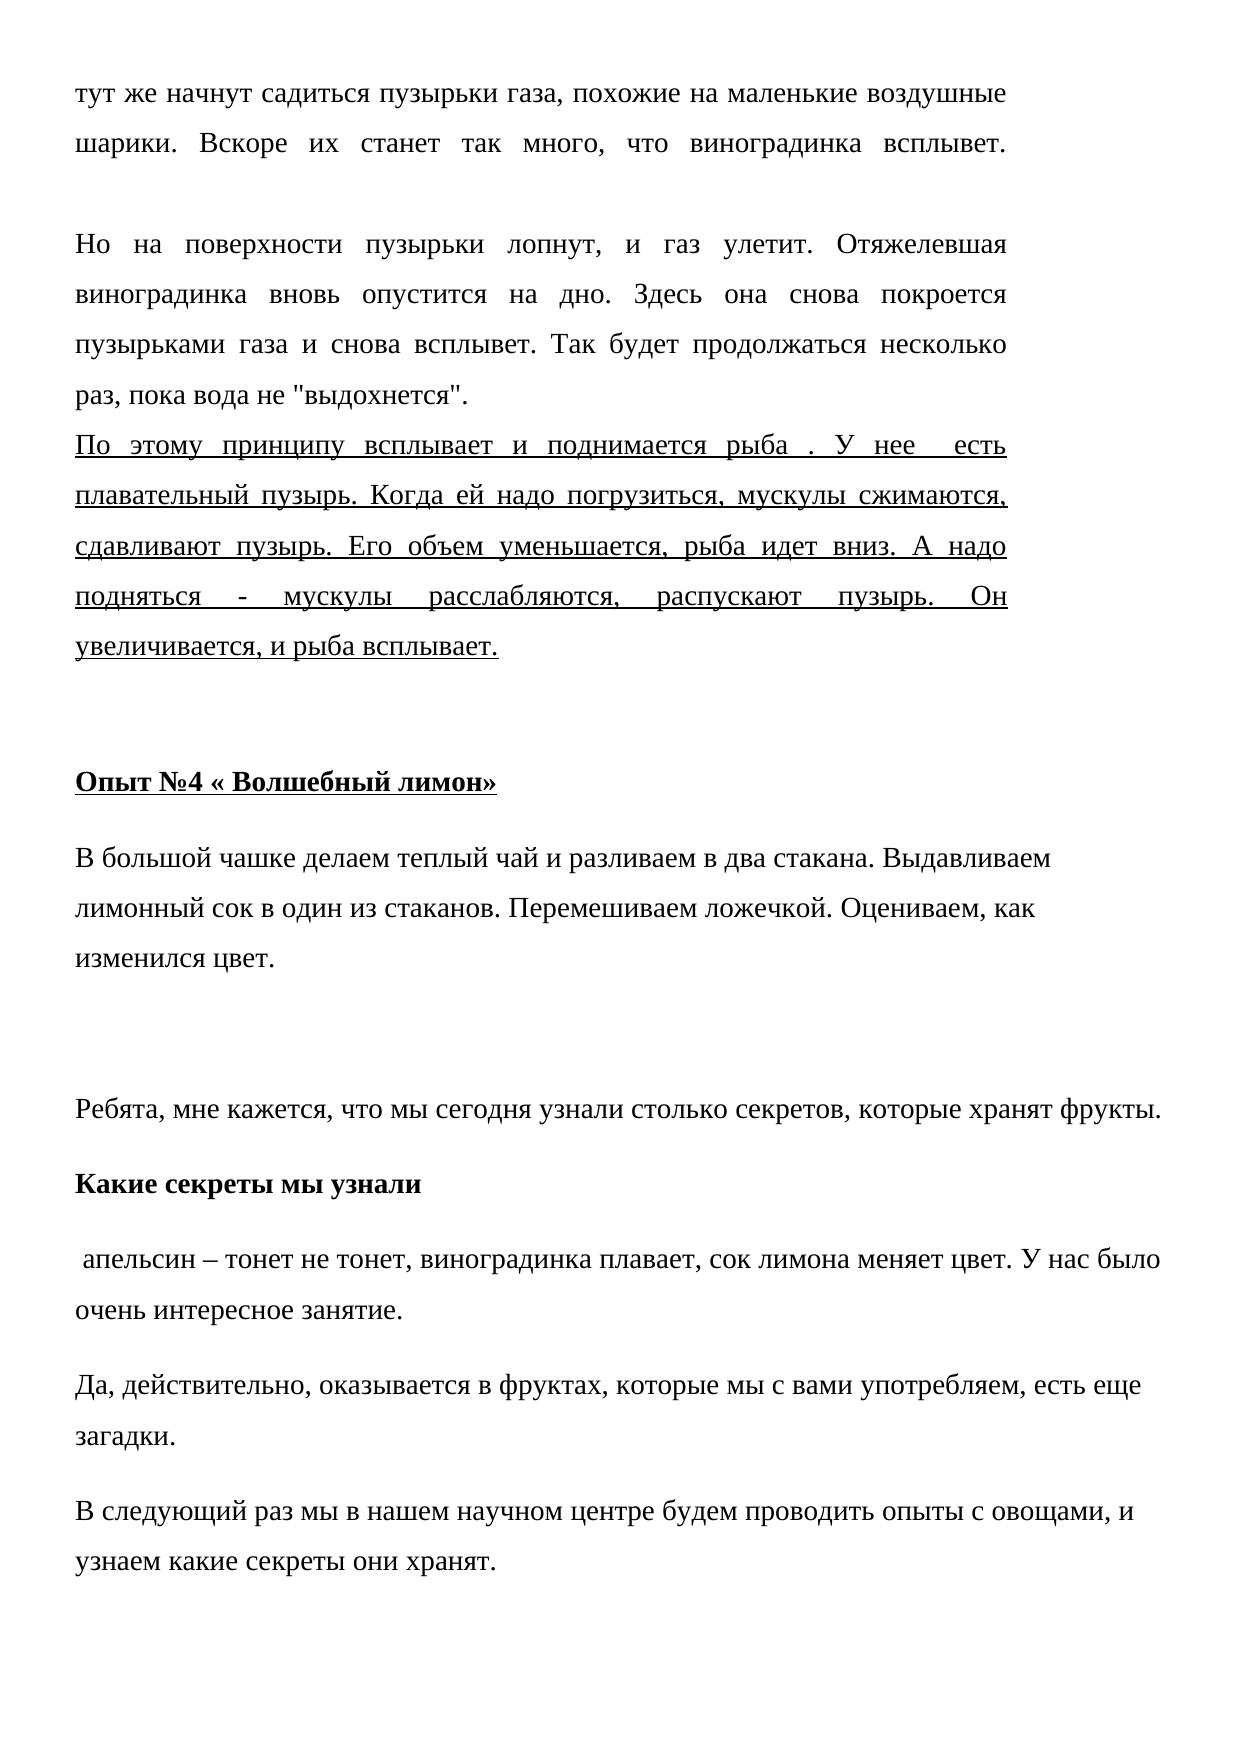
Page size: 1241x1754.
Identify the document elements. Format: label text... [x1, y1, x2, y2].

text апельсин – тонет не тонет, виноградинка плавает, сок лимона меняет цвет. У нас было очень интересное занятие. [75, 1242, 1165, 1326]
text Да, действительно, оказывается в фруктах, которые мы с вами употребляем, есть еще загадки. [75, 1367, 1165, 1451]
text В большой чашке делаем теплый чай и разливаем в два стакана. Выдавливаем лимонный сок в один из стаканов. Перемешиваем ложечкой. Оцениваем, как изменился цвет. [75, 840, 1165, 974]
text Ребята, мне кажется, что мы сегодня узнали столько секретов, которые хранят фрукты. [75, 1091, 1165, 1124]
text Опыт №4 « Волшебный лимон» [75, 764, 1165, 798]
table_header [75, 75, 1008, 506]
text Какие секреты мы узнали [75, 1166, 1165, 1200]
text В следующий раз мы в нашем научном центре будем проводить опыты с овощами, и узнаем какие секреты они хранят. [75, 1493, 1165, 1577]
